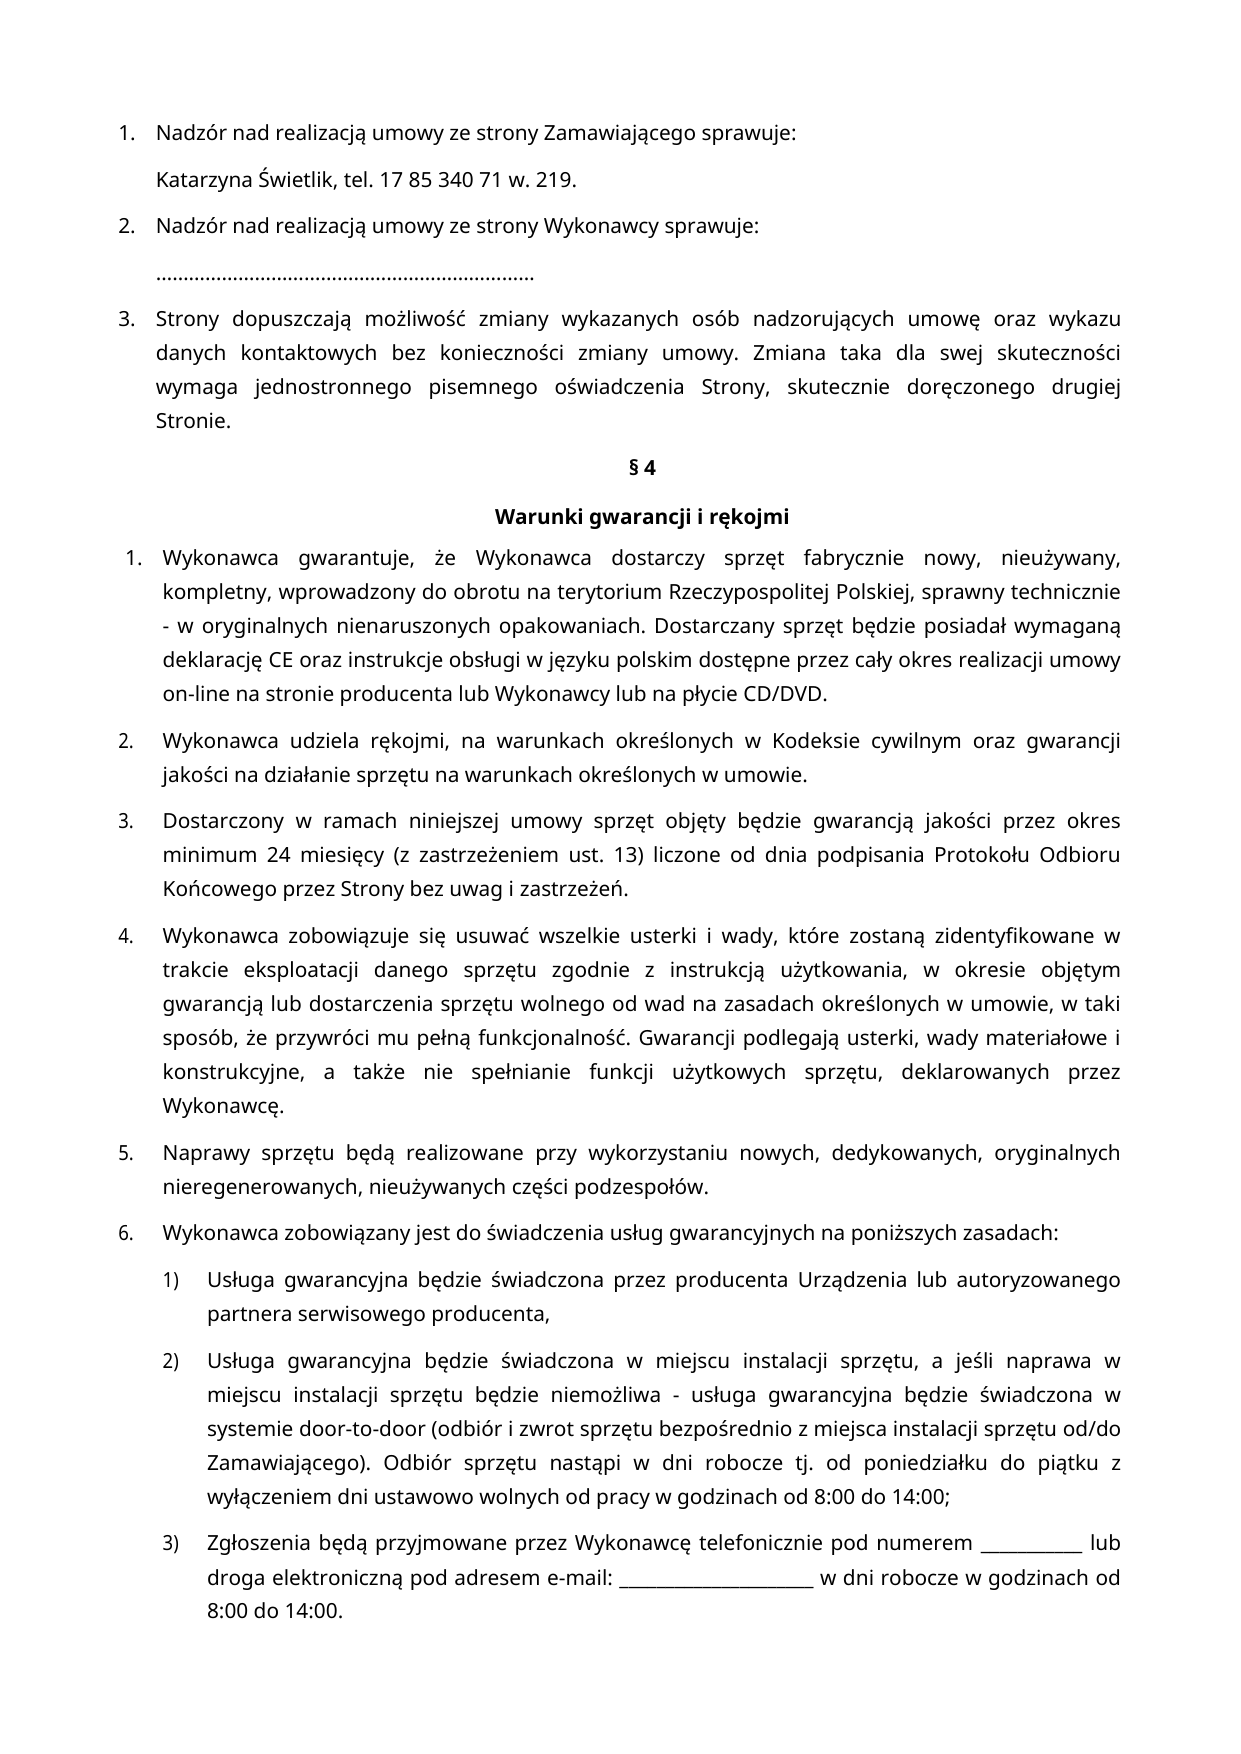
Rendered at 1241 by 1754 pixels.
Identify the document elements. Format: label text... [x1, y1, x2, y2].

list Dostarczony w ramach niniejszej umowy sprzęt objęty będzie gwarancją jakości przez okres minimum 24 miesięcy (z zastrzeżeniem ust. 13) liczone od dnia podpisania Protokołu Odbioru Końcowego przez Strony bez uwag i zastrzeżeń. [118, 806, 1122, 903]
list Strony dopuszczają możliwość zmiany wykazanych osób nadzorujących umowę oraz wykazu danych kontaktowych bez konieczności zmiany umowy. Zmiana taka dla swej skuteczności wymaga jednostronnego pisemnego oświadczenia Strony, skutecznie doręczonego drugiej Stronie. [118, 304, 1122, 435]
text Katarzyna Świetlik, tel. 17 85 340 71 w. 219. [156, 165, 1122, 193]
list Zgłoszenia będą przyjmowane przez Wykonawcę telefonicznie pod numerem ___________ lub droga elektroniczną pod adresem e-mail: _____________________ w dni robocze w godzinach od 8:00 do 14:00. [162, 1528, 1122, 1625]
list Wykonawca zobowiązany jest do świadczenia usług gwarancyjnych na poniższych zasadach: [118, 1218, 1122, 1247]
list § 4 [162, 453, 1122, 482]
list Nadzór nad realizacją umowy ze strony Zamawiającego sprawuje: [118, 118, 1122, 147]
text …………………………………………………………… [156, 258, 1122, 286]
list Usługa gwarancyjna będzie świadczona w miejscu instalacji sprzętu, a jeśli naprawa w miejscu instalacji sprzętu będzie niemożliwa - usługa gwarancyjna będzie świadczona w systemie door-to-door (odbiór i zwrot sprzętu bezpośrednio z miejsca instalacji sprzętu od/do Zamawiającego). Odbiór sprzętu nastąpi w dni robocze tj. od poniedziałku do piątku z wyłączeniem dni ustawowo wolnych od pracy w godzinach od 8:00 do 14:00; [162, 1346, 1122, 1510]
list Wykonawca udziela rękojmi, na warunkach określonych w Kodeksie cywilnym oraz gwarancji jakości na działanie sprzętu na warunkach określonych w umowie. [118, 726, 1122, 788]
list Warunki gwarancji i rękojmi [162, 502, 1122, 530]
list Wykonawca zobowiązuje się usuwać wszelkie usterki i wady, które zostaną zidentyfikowane w trakcie eksploatacji danego sprzętu zgodnie z instrukcją użytkowania, w okresie objętym gwarancją lub dostarczenia sprzętu wolnego od wad na zasadach określonych w umowie, w taki sposób, że przywróci mu pełną funkcjonalność. Gwarancji podlegają usterki, wady materiałowe i konstrukcyjne, a także nie spełnianie funkcji użytkowych sprzętu, deklarowanych przez Wykonawcę. [118, 921, 1122, 1120]
list Naprawy sprzętu będą realizowane przy wykorzystaniu nowych, dedykowanych, oryginalnych nieregenerowanych, nieużywanych części podzespołów. [118, 1138, 1122, 1200]
list Usługa gwarancyjna będzie świadczona przez producenta Urządzenia lub autoryzowanego partnera serwisowego producenta, [162, 1265, 1122, 1328]
list Wykonawca gwarantuje, że Wykonawca dostarczy sprzęt fabrycznie nowy, nieużywany, kompletny, wprowadzony do obrotu na terytorium Rzeczypospolitej Polskiej, sprawny technicznie - w oryginalnych nienaruszonych opakowaniach. Dostarczany sprzęt będzie posiadał wymaganą deklarację CE oraz instrukcje obsługi w języku polskim dostępne przez cały okres realizacji umowy on-line na stronie producenta lub Wykonawcy lub na płycie CD/DVD. [125, 543, 1122, 708]
list Nadzór nad realizacją umowy ze strony Wykonawcy sprawuje: [118, 211, 1122, 240]
